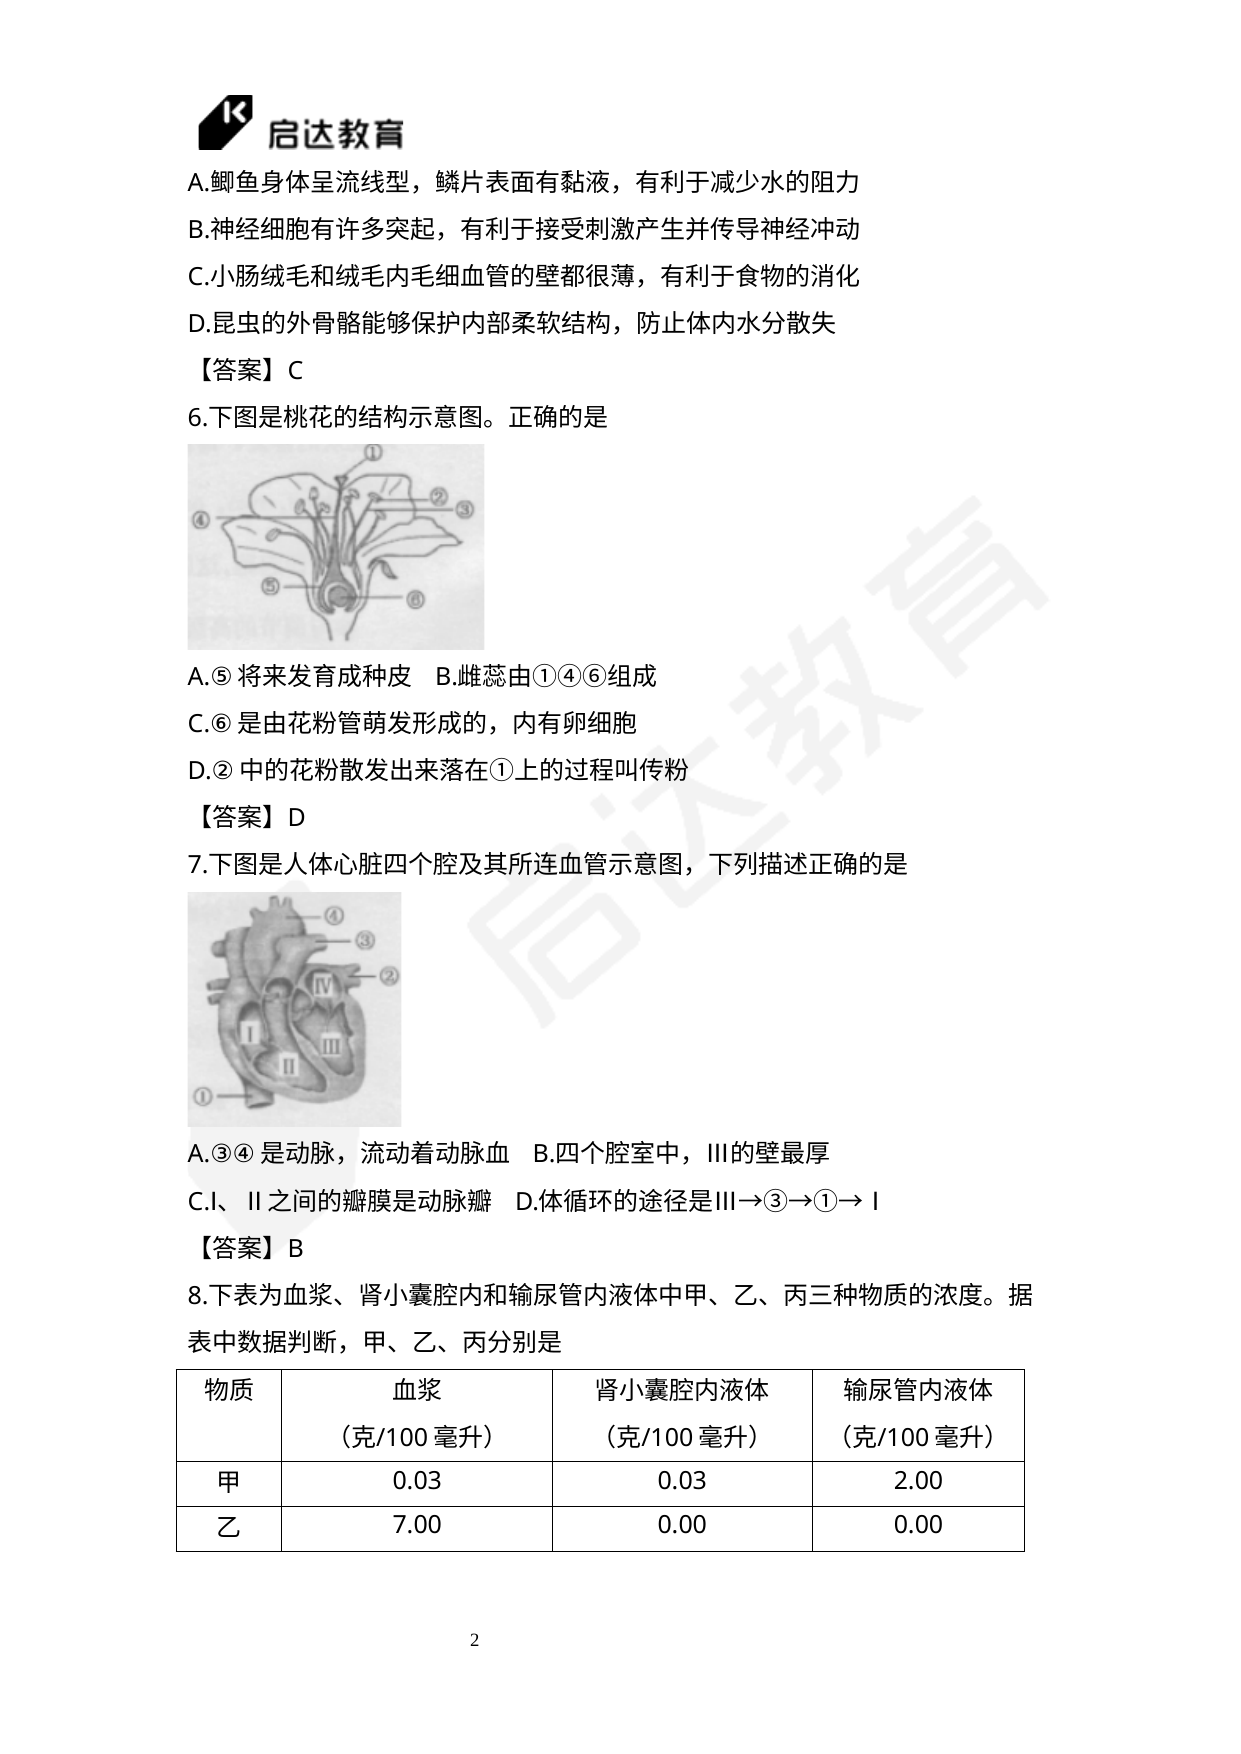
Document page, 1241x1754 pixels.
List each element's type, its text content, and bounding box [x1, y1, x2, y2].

text 【答案】D [187, 798, 1053, 834]
picture [198, 95, 404, 150]
text 【答案】B [187, 1228, 1053, 1264]
table_cell 0.00 [553, 1507, 812, 1551]
picture [187, 444, 485, 650]
picture [187, 892, 402, 1127]
text D.昆虫的外骨骼能够保护内部柔软结构，防止体内水分散失 [187, 303, 1053, 339]
text 【答案】C [187, 350, 1053, 387]
table_header 血浆 （克/100毫升） [282, 1370, 552, 1461]
table_header 肾小囊腔内液体 （克/100毫升） [553, 1370, 812, 1461]
table_cell 乙 [177, 1507, 281, 1551]
table_cell 0.03 [282, 1462, 552, 1506]
table_header 输尿管内液体 （克/100毫升） [813, 1370, 1024, 1461]
table_cell 0.03 [553, 1462, 812, 1506]
text 7.下图是人体心脏四个腔及其所连血管示意图，下列描述正确的是 [187, 845, 1053, 881]
text 8.下表为血浆、肾小囊腔内和输尿管内液体中甲、乙、丙三种物质的浓度。据表中数据判断，甲、乙、丙分别是 [187, 1275, 1053, 1358]
table_cell 2.00 [813, 1462, 1024, 1506]
text A.⑤将来发育成种皮 B.雌蕊由①④⑥组成 [187, 657, 1053, 693]
text B.神经细胞有许多突起，有利于接受刺激产生并传导神经冲动 [187, 209, 1053, 245]
text A.鲫鱼身体呈流线型，鳞片表面有黏液，有利于减少水的阻力 [187, 162, 1053, 198]
text C.Ⅰ、Ⅱ之间的瓣膜是动脉瓣 D.体循环的途径是Ⅲ→③→①→Ⅰ [187, 1181, 1053, 1217]
text C.小肠绒毛和绒毛内毛细血管的壁都很薄，有利于食物的消化 [187, 256, 1053, 292]
table_cell 7.00 [282, 1507, 552, 1551]
text D.②中的花粉散发出来落在①上的过程叫传粉 [187, 751, 1053, 787]
text A.③④是动脉，流动着动脉血 B.四个腔室中，Ⅲ的壁最厚 [187, 1134, 1053, 1170]
table_cell 0.00 [813, 1507, 1024, 1551]
table_cell 甲 [177, 1462, 281, 1506]
text 6.下图是桃花的结构示意图。正确的是 [187, 397, 1053, 434]
table_header 物质 [177, 1370, 281, 1461]
text C.⑥是由花粉管萌发形成的，内有卵细胞 [187, 704, 1053, 740]
